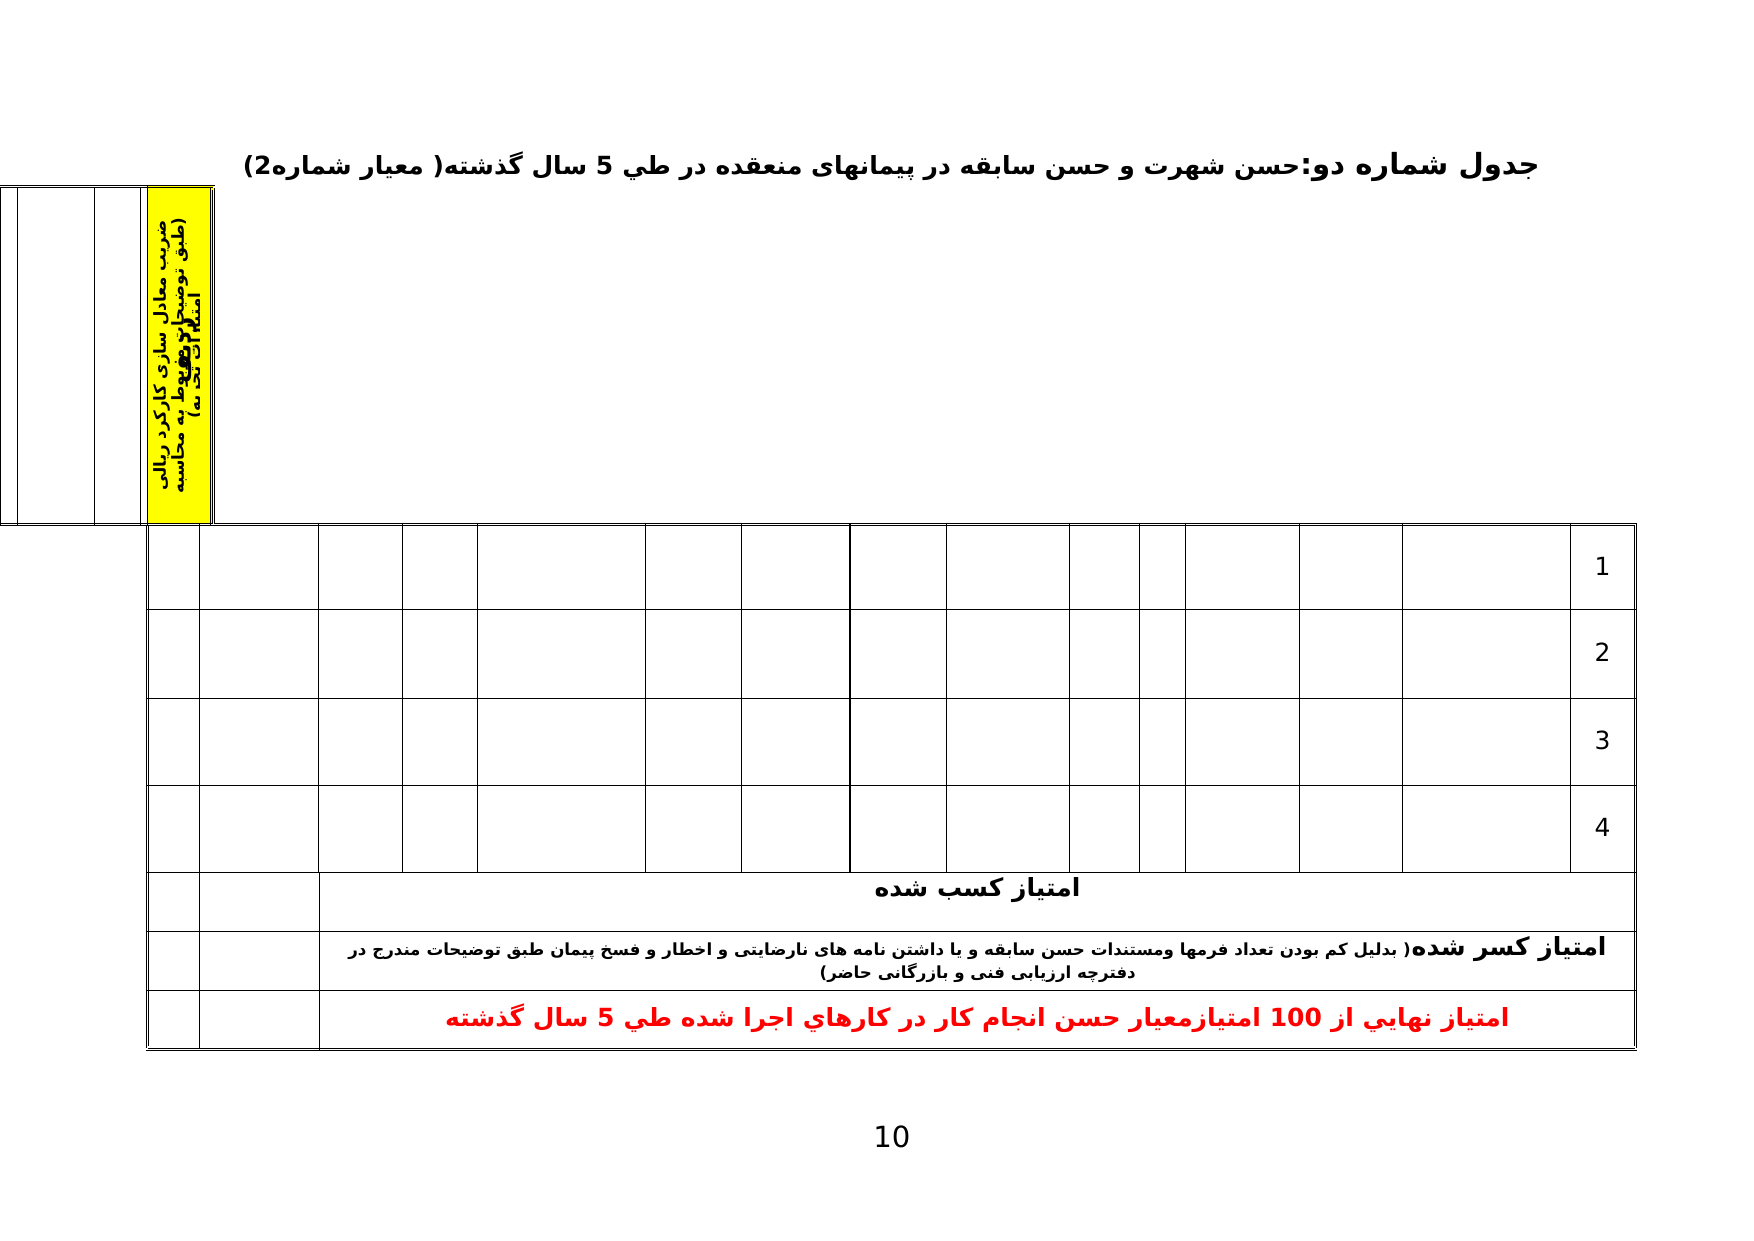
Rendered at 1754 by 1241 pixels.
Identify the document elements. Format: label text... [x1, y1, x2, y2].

table_cell [149, 526, 199, 609]
table_cell [1403, 526, 1570, 609]
table_cell [851, 526, 946, 609]
table_cell [646, 526, 741, 609]
table_cell [478, 526, 645, 609]
table_cell [478, 610, 645, 698]
table_cell [478, 699, 645, 785]
table_cell امتياز نهايي از 100 امتیازمعیار حسن انجام كار در كارهاي اجرا شده طي 5 سال گذشته [320, 991, 1636, 1048]
table_cell [1140, 786, 1185, 872]
table_cell [1403, 786, 1570, 872]
table_cell [149, 699, 199, 785]
table_cell [200, 991, 319, 1048]
table_cell [947, 699, 1069, 785]
table_cell [200, 699, 318, 785]
table_cell [742, 699, 849, 785]
table_cell امتياز كسب شده [320, 873, 1634, 931]
table_cell [200, 526, 318, 609]
table_header ضريب معادل سازی کارکرد ریالی (طبق توضیحات مربوط به محاسبه امتیازات تجربه) [148, 188, 210, 523]
table_cell [200, 786, 318, 872]
table_cell [1300, 786, 1402, 872]
table_cell [403, 526, 477, 609]
table_cell [646, 786, 741, 872]
table_cell [947, 786, 1069, 872]
table_cell [851, 699, 946, 785]
table_cell [742, 526, 849, 609]
table_cell [947, 526, 1069, 609]
table_cell 2 [1571, 610, 1634, 698]
table_cell [149, 932, 199, 989]
table_cell [947, 610, 1069, 698]
table_cell [403, 699, 477, 785]
table_cell 4 [1571, 786, 1634, 872]
table_cell [200, 932, 319, 989]
table_cell [851, 610, 946, 698]
table_cell 3 [1571, 699, 1634, 785]
table_cell [403, 786, 477, 872]
table_cell [1300, 610, 1402, 698]
table_cell [1070, 786, 1139, 872]
table_cell [1403, 699, 1570, 785]
text جدول شماره دو:حسن شهرت و حسن سابقه در پیمانهای منعقده در طي 5 سال گذشته( معيار شماره2) [148, 148, 1636, 182]
table_cell [1186, 786, 1299, 872]
table_cell [1070, 610, 1139, 698]
table_cell [1300, 526, 1402, 609]
table_cell [1070, 526, 1139, 609]
table_cell [200, 610, 318, 698]
table_cell [1186, 526, 1299, 609]
table_cell [1186, 610, 1299, 698]
table_cell [1140, 699, 1185, 785]
table_cell [742, 610, 849, 698]
table_cell [319, 526, 402, 609]
table_cell [200, 873, 319, 931]
table_cell [646, 610, 741, 698]
table_cell [851, 786, 946, 872]
table_cell [319, 699, 402, 785]
table_cell [1403, 610, 1570, 698]
table_cell [646, 699, 741, 785]
table_cell [149, 610, 199, 698]
table_cell [1186, 699, 1299, 785]
table_cell 1 [1571, 526, 1634, 609]
table_cell [1300, 699, 1402, 785]
table_cell [742, 786, 849, 872]
table_cell [1140, 526, 1185, 609]
table_cell امتياز كسر شده( بدلیل کم بودن تعداد فرمها ومستندات حسن سابقه و یا داشتن نامه های نارضایتی و اخطار و فسخ پیمان طبق توضیحات مندرج در دفترچه ارزیابی فنی و بازرگانی حاضر) [320, 932, 1634, 989]
table_cell [149, 786, 199, 872]
table_cell [148, 991, 199, 1048]
table_cell [478, 786, 645, 872]
table_cell [1070, 699, 1139, 785]
table_cell [1140, 610, 1185, 698]
table_cell [149, 873, 199, 931]
table_cell [319, 610, 402, 698]
table_cell [319, 786, 402, 872]
table_cell [403, 610, 477, 698]
